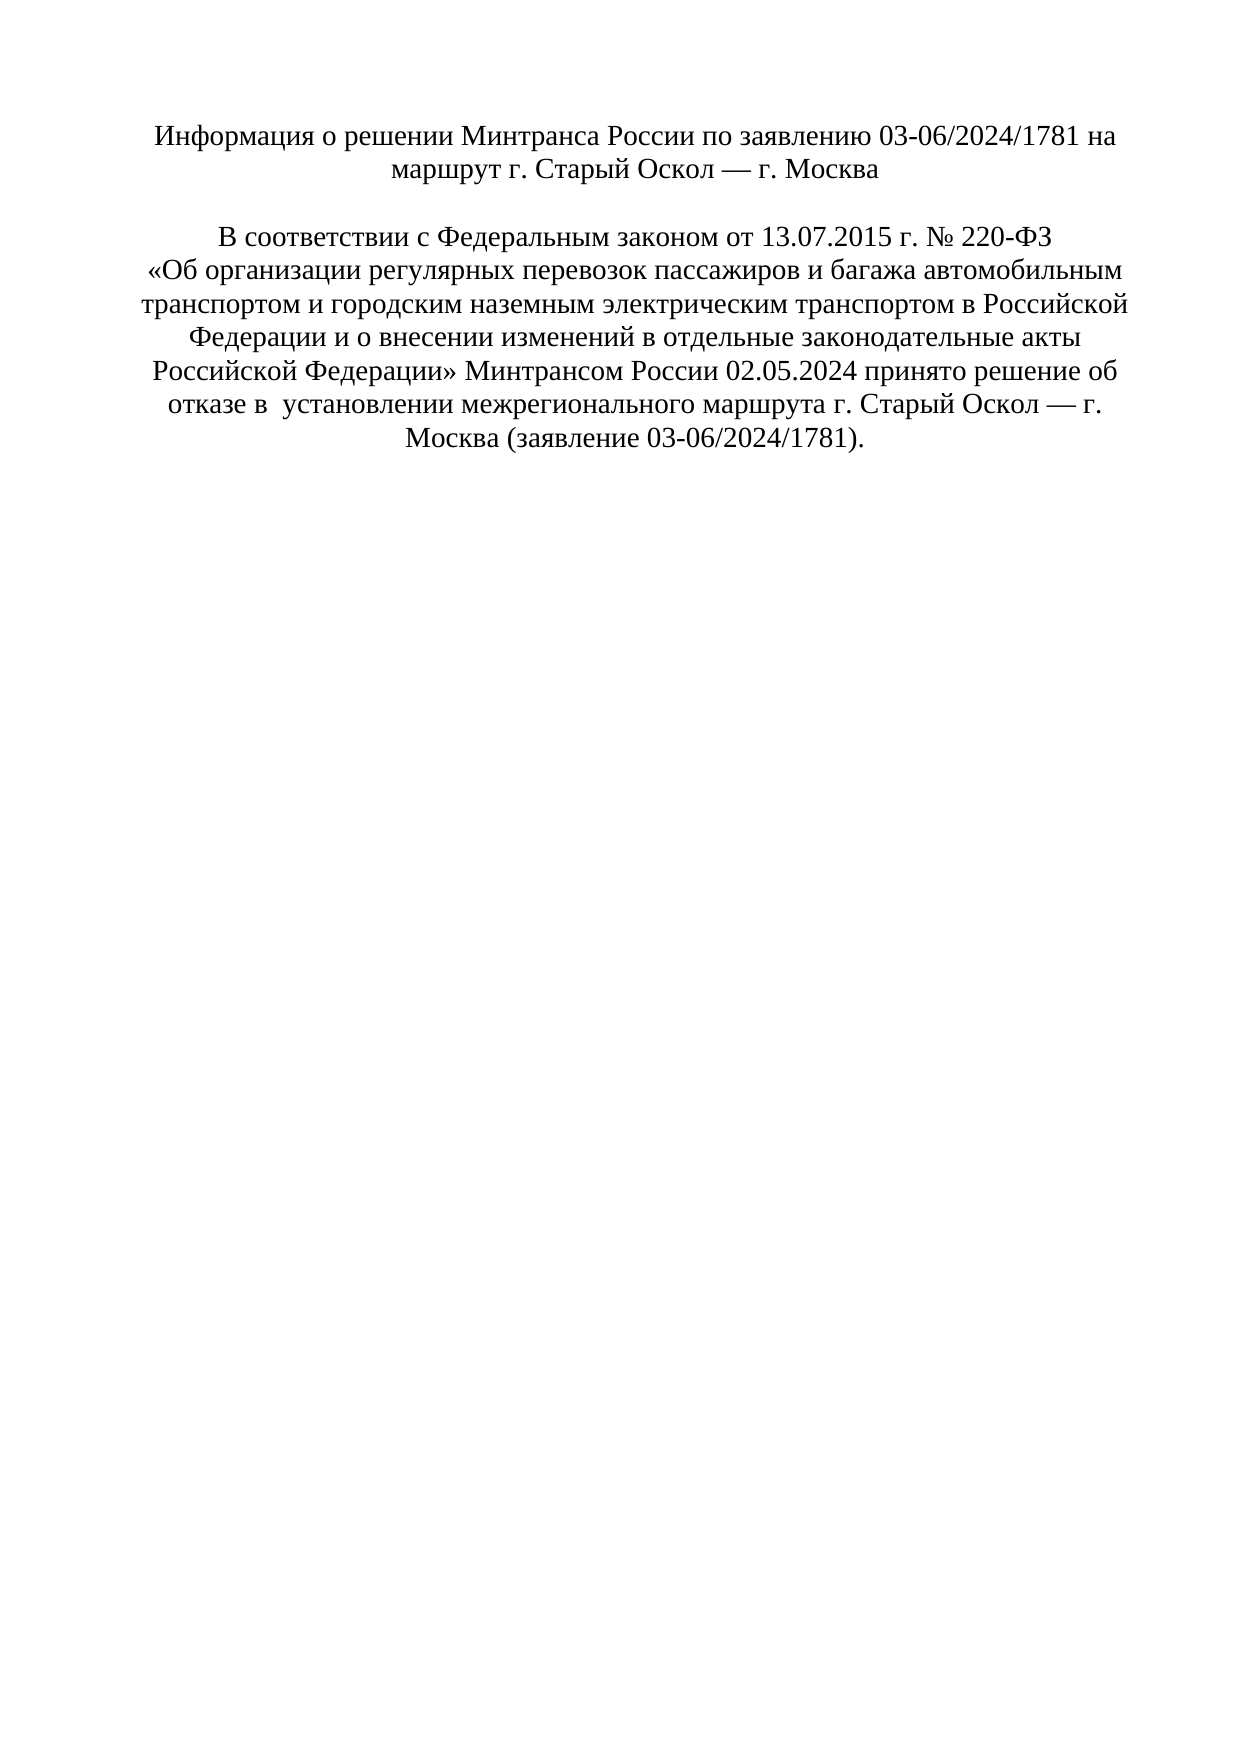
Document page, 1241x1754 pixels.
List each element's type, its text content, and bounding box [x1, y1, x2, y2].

text Информация о решении Минтранса России по заявлению 03-06/2024/1781 на маршрут г. Старый Оскол — г. Москва [118, 118, 1152, 185]
text В соответствии с Федеральным законом от 13.07.2015 г. № 220-ФЗ «Об организации регулярных перевозок пассажиров и багажа автомобильным транспортом и городским наземным электрическим транспортом в Российской Федерации и о внесении изменений в отдельные законодательные акты Российской Федерации» Минтрансом России 02.05.2024 принято решение об отказе в установлении межрегионального маршрута г. Старый Оскол — г. Москва (заявление 03-06/2024/1781). [118, 219, 1152, 453]
